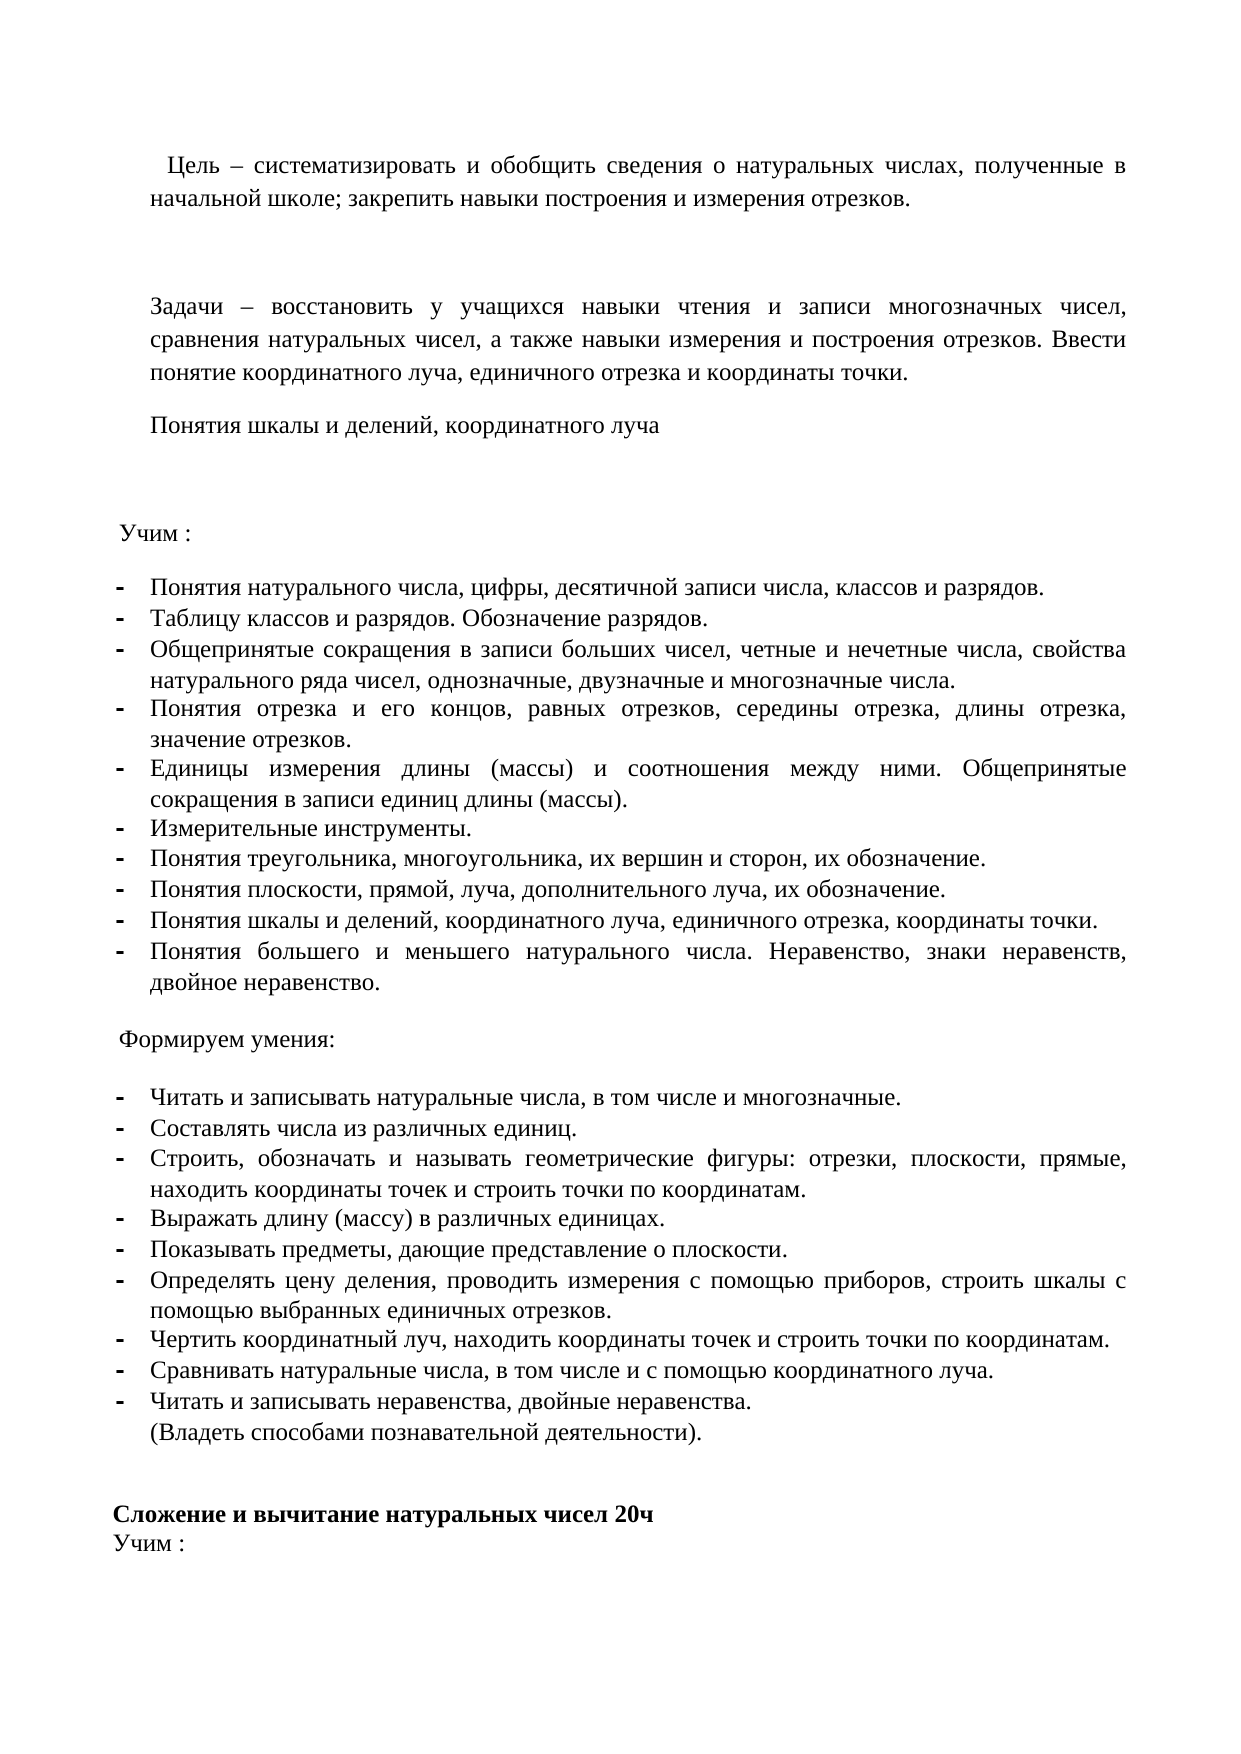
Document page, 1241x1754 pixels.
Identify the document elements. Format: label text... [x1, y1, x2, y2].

list Понятия отрезка и его концов, равных отрезков, середины отрезка, длины отрезка, значение отрезков. [112, 693, 1128, 753]
list Понятия плоскости, прямой, луча, дополнительного луча, их обозначение. [112, 874, 1128, 905]
list Выражать длину (массу) в различных единицах. [112, 1203, 1128, 1234]
text Цель – систематизировать и обобщить сведения о натуральных числах, полученные в начальной школе; закрепить навыки построения и измерения отрезков. [150, 150, 1128, 212]
list Понятия большего и меньшего натурального числа. Неравенство, знаки неравенств, двойное неравенство. [112, 936, 1128, 996]
list Понятия треугольника, многоугольника, их вершин и сторон, их обозначение. [112, 843, 1128, 874]
text Понятия шкалы и делений, координатного луча [150, 411, 1128, 439]
text Задачи – восстановить у учащихся навыки чтения и записи многозначных чисел, сравнения натуральных чисел, а также навыки измерения и построения отрезков. Ввести понятие координатного луча, единичного отрезка и координаты точки. [150, 291, 1128, 386]
list Таблицу классов и разрядов. Обозначение разрядов. [112, 603, 1128, 634]
text (Владеть способами познавательной деятельности). [150, 1417, 1128, 1446]
text Сложение и вычитание натуральных чисел 20ч [112, 1499, 1128, 1528]
text Формируем умения: [112, 1024, 1128, 1053]
list Читать и записывать натуральные числа, в том числе и многозначные. [112, 1082, 1128, 1113]
list Чертить координатный луч, находить координаты точек и строить точки по координатам. [112, 1324, 1128, 1355]
list Единицы измерения длины (массы) и соотношения между ними. Общепринятые сокращения в записи единиц длины (массы). [112, 753, 1128, 813]
list Общепринятые сокращения в записи больших чисел, четные и нечетные числа, свойства натурального ряда чисел, однозначные, двузначные и многозначные числа. [112, 634, 1128, 693]
list Показывать предметы, дающие представление о плоскости. [112, 1234, 1128, 1265]
list Понятия шкалы и делений, координатного луча, единичного отрезка, координаты точки. [112, 905, 1128, 936]
text Учим : [112, 518, 1128, 547]
text Учим : [112, 1528, 1128, 1557]
list Измерительные инструменты. [112, 813, 1128, 843]
list Определять цену деления, проводить измерения с помощью приборов, строить шкалы с помощью выбранных единичных отрезков. [112, 1265, 1128, 1324]
list Строить, обозначать и называть геометрические фигуры: отрезки, плоскости, прямые, находить координаты точек и строить точки по координатам. [112, 1143, 1128, 1203]
list Понятия натурального числа, цифры, десятичной записи числа, классов и разрядов. [112, 572, 1128, 603]
list Читать и записывать неравенства, двойные неравенства. [112, 1386, 1128, 1417]
list Составлять числа из различных единиц. [112, 1113, 1128, 1143]
list Сравнивать натуральные числа, в том числе и с помощью координатного луча. [112, 1355, 1128, 1386]
